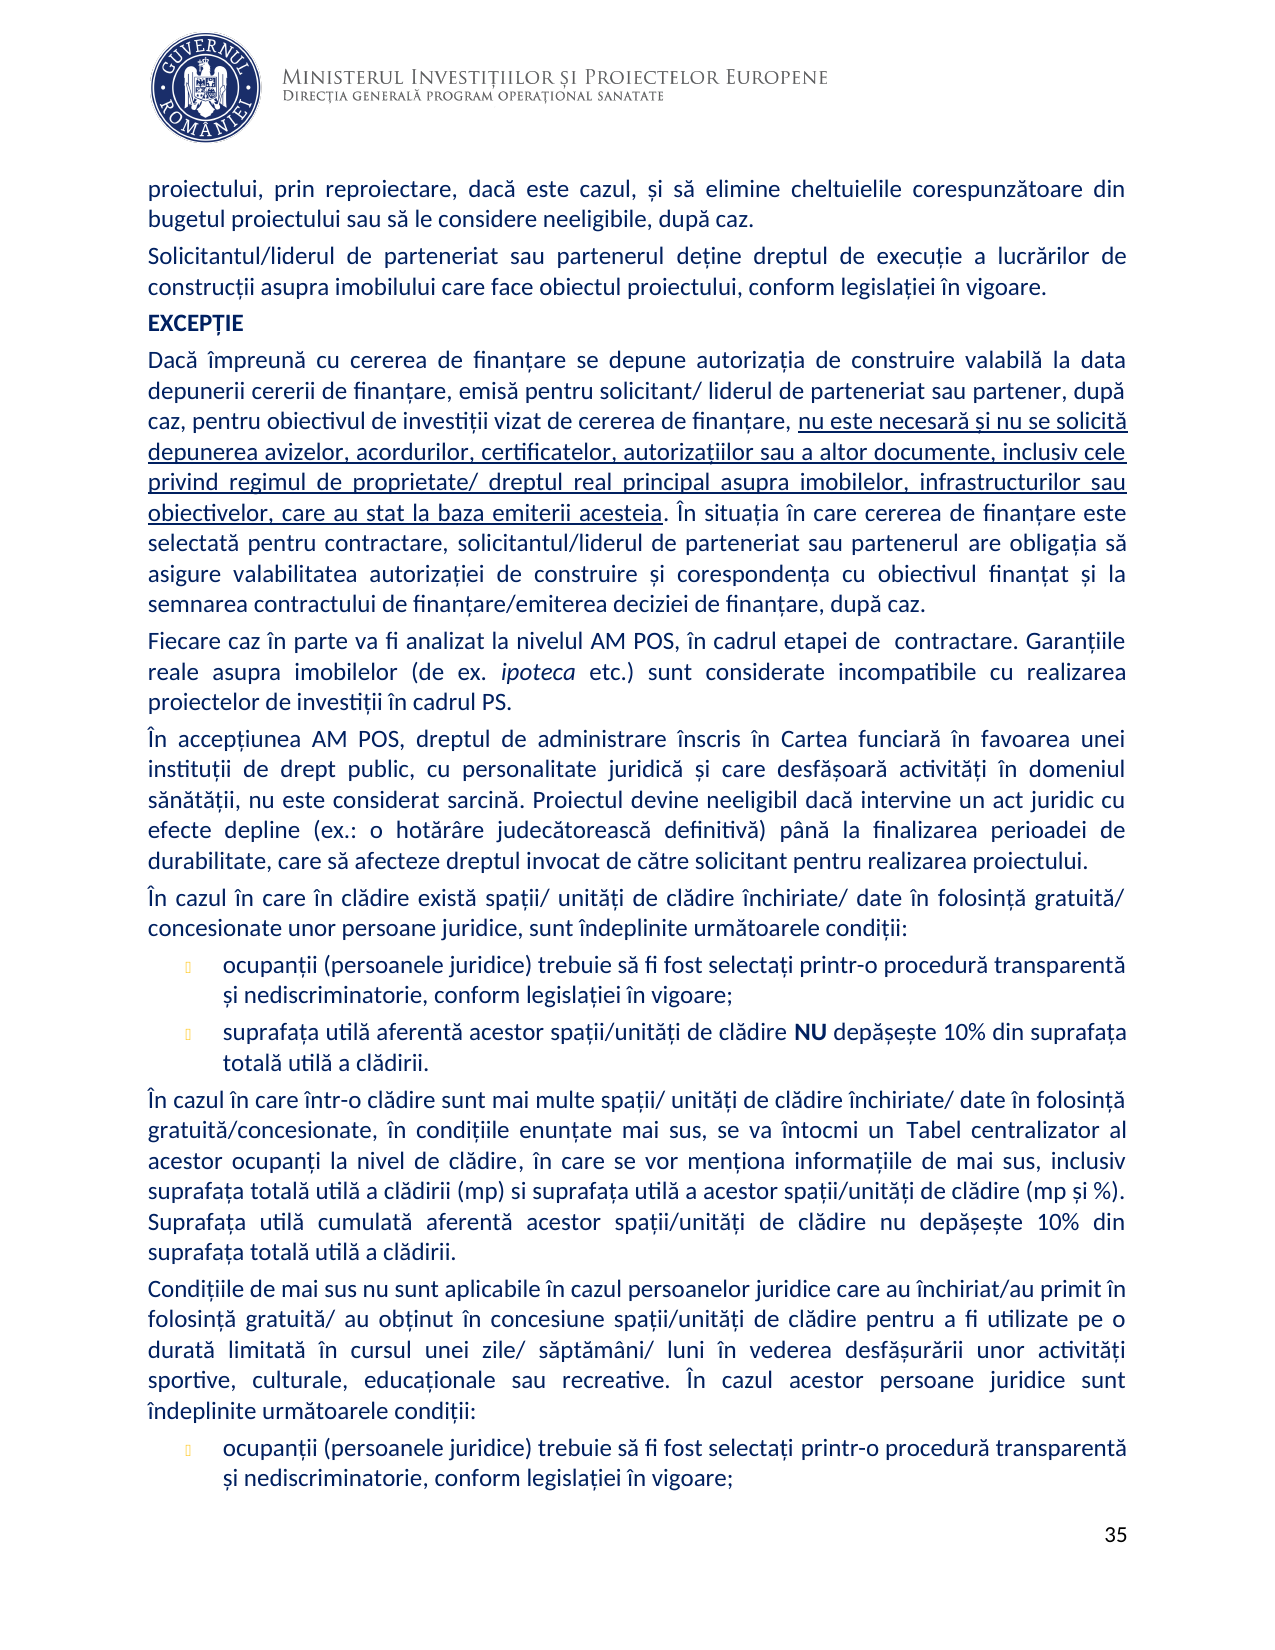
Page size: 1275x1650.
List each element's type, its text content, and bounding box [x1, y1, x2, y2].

text În accepțiunea AM POS, dreptul de administrare înscris în Cartea funciară în favoarea unei instituții de drept public, cu personalitate juridică și care desfășoară activități în domeniul sănătății, nu este considerat sarcină. Proiectul devine neeligibil dacă intervine un act juridic cu efecte depline (ex.: o hotărâre judecătorească definitivă) până la finalizarea perioadei de durabilitate, care să afecteze dreptul invocat de către solicitant pentru realizarea proiectului. [148, 723, 1127, 876]
text Solicitantul/liderul de parteneriat sau partenerul deține dreptul de execuție a lucrărilor de construcții asupra imobilului care face obiectul proiectului, conform legislației în vigoare. [148, 240, 1127, 301]
text Dacă împreună cu cererea de finanțare se depune autorizația de construire valabilă la data depunerii cererii de finanțare, emisă pentru solicitant/ liderul de parteneriat sau partener, după caz, pentru obiectivul de investiții vizat de cererea de finanțare, nu este necesară și nu se solicită depunerea avizelor, acordurilor, certificatelor, autorizațiilor sau a altor documente, inclusiv cele privind regimul de proprietate/ dreptul real principal asupra imobilelor, infrastructurilor sau obiectivelor, care au stat la baza emiterii acesteia. În situația în care cererea de finanțare este selectată pentru contractare, solicitantul/liderul de parteneriat sau partenerul are obligația să asigure valabilitatea autorizației de construire și corespondența cu obiectivul finanțat și la semnarea contractului de finanțare/emiterea deciziei de finanțare, după caz. [148, 344, 1127, 462]
text Condițiile de mai sus nu sunt aplicabile în cazul persoanelor juridice care au închiriat/au primit în folosință gratuită/ au obținut în concesiune spații/unități de clădire pentru a fi utilizate pe o durată limitată în cursul unei zile/ săptămâni/ luni în vederea desfășurării unor activități sportive, culturale, educaționale sau recreative. În cazul acestor persoane juridice sunt îndeplinite următoarele condiții: [148, 1273, 1127, 1426]
list ocupanții (persoanele juridice) trebuie să fi fost selectați printr-o procedură transparentă și nediscriminatorie, conform legislației în vigoare; [185, 1432, 1127, 1493]
text În cazul în care în clădire există spații/ unități de clădire închiriate/ date în folosință gratuită/ concesionate unor persoane juridice, sunt îndeplinite următoarele condiții: [148, 882, 1127, 943]
text Dacă împreună cu cererea de finanțare se depune autorizația de construire valabilă la data depunerii cererii de finanțare, emisă pentru solicitant/ liderul de parteneriat sau partener, după caz, pentru obiectivul de investiții vizat de cererea de finanțare, nu este necesară și nu se solicită depunerea avizelor, acordurilor, certificatelor, autorizațiilor sau a altor documente, inclusiv cele privind regimul de proprietate/ dreptul real principal asupra imobilelor, infrastructurilor sau obiectivelor, care au stat la baza emiterii acesteia. În situația în care cererea de finanțare este selectată pentru contractare, solicitantul/liderul de parteneriat sau partenerul are obligația să asigure valabilitatea autorizației de construire și corespondența cu obiectivul finanțat și la semnarea contractului de finanțare/emiterea deciziei de finanțare, după caz. [148, 494, 1127, 619]
list suprafața utilă aferentă acestor spații/unități de clădire NU depășește 10% din suprafața totală utilă a clădirii. [185, 1016, 1127, 1077]
text În cazul în care într-o clădire sunt mai multe spații/ unități de clădire închiriate/ date în folosință gratuită/concesionate, în condițiile enunțate mai sus, se va întocmi un Tabel centralizator al acestor ocupanți la nivel de clădire, în care se vor menționa informațiile de mai sus, inclusiv suprafața totală utilă a clădirii (mp) si suprafața utilă a acestor spații/unități de clădire (mp și %). Suprafața utilă cumulată aferentă acestor spații/unități de clădire nu depășește 10% din suprafața totală utilă a clădirii. [148, 1084, 1127, 1267]
list ocupanții (persoanele juridice) trebuie să fi fost selectați printr-o procedură transparentă și nediscriminatorie, conform legislației în vigoare; [185, 949, 1127, 1010]
picture [147, 29, 852, 145]
text Fiecare caz în parte va fi analizat la nivelul AM POS, în cadrul etapei de contractare. Garanțiile reale asupra imobilelor (de ex. ipoteca etc.) sunt considerate incompatibile cu realizarea proiectelor de investiții în cadrul PS. [148, 625, 1127, 717]
text EXCEPȚIE [148, 307, 1127, 338]
